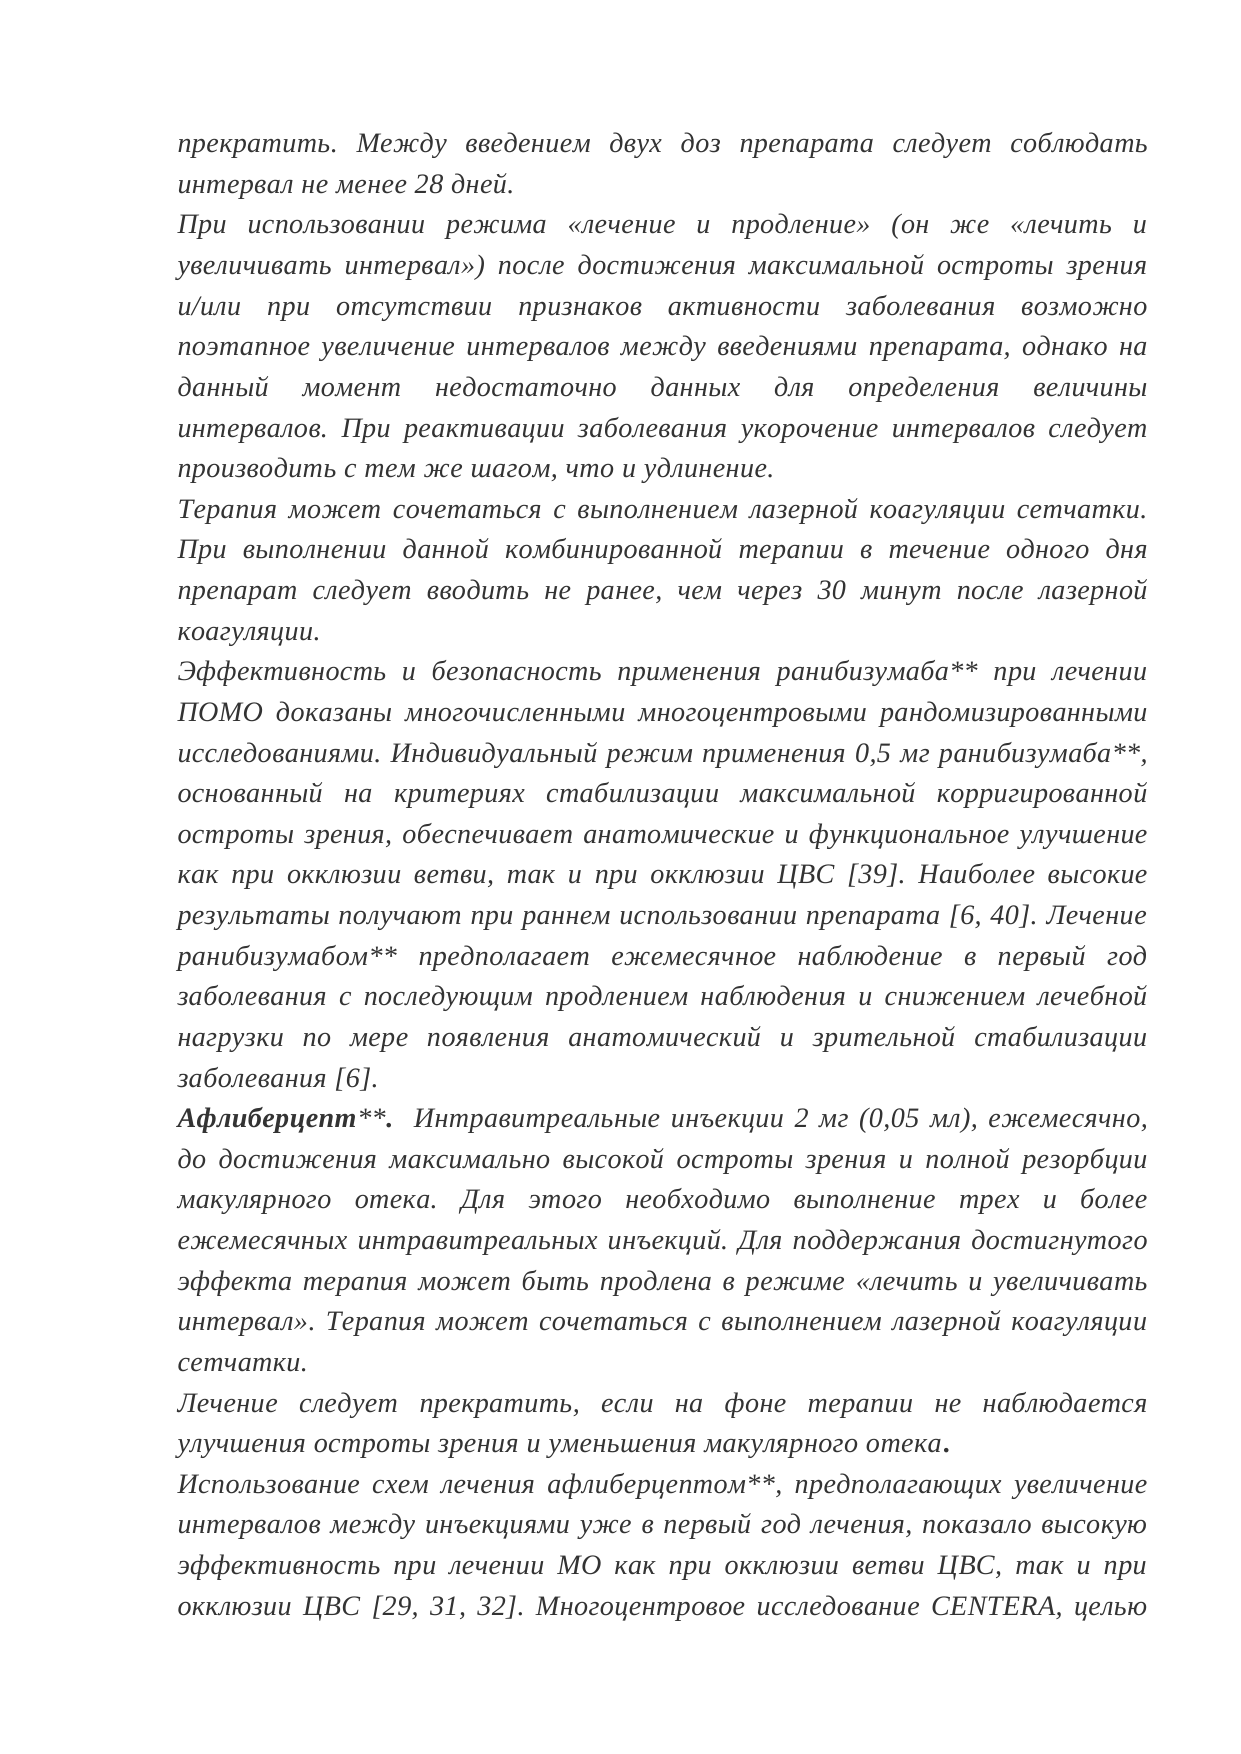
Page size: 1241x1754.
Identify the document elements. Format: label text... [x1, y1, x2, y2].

text Афлиберцепт**. Интравитреальные инъекции 2 мг (0,05 мл), ежемесячно, до достижения максимально высокой остроты зрения и полной резорбции макулярного отека. Для этого необходимо выполнение трех и более ежемесячных интравитреальных инъекций. Для поддержания достигнутого эффекта терапия может быть продлена в режиме «лечить и увеличивать интервал». Терапия может сочетаться с выполнением лазерной коагуляции сетчатки. [177, 1093, 1152, 1377]
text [177, 118, 1152, 199]
text Терапия может сочетаться с выполнением лазерной коагуляции сетчатки. При выполнении данной комбинированной терапии в течение одного дня препарат следует вводить не ранее, чем через 30 минут после лазерной коагуляции. [177, 484, 1152, 646]
text При использовании режима «лечение и продление» (он же «лечить и увеличивать интервал») после достижения максимальной остроты зрения и/или при отсутствии признаков активности заболевания возможно поэтапное увеличение интервалов между введениями препарата, однако на данный момент недостаточно данных для определения величины интервалов. При реактивации заболевания укорочение интервалов следует производить с тем же шагом, что и удлинение. [177, 199, 1152, 484]
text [177, 1459, 1152, 1621]
text Эффективность и безопасность применения ранибизумаба** при лечении ПОМО доказаны многочисленными многоцентровыми рандомизированными исследованиями. Индивидуальный режим применения 0,5 мг ранибизумаба**, основанный на критериях стабилизации максимальной корригированной остроты зрения, обеспечивает анатомические и функциональное улучшение как при окклюзии ветви, так и при окклюзии ЦВС [39]. Наиболее высокие результаты получают при раннем использовании препарата [6, 40]. Лечение ранибизумабом** предполагает ежемесячное наблюдение в первый год заболевания с последующим продлением наблюдения и снижением лечебной нагрузки по мере появления анатомический и зрительной стабилизации заболевания [6]. [177, 646, 1152, 1093]
text Лечение следует прекратить, если на фоне терапии не наблюдается улучшения остроты зрения и уменьшения макулярного отека. [177, 1377, 1152, 1459]
